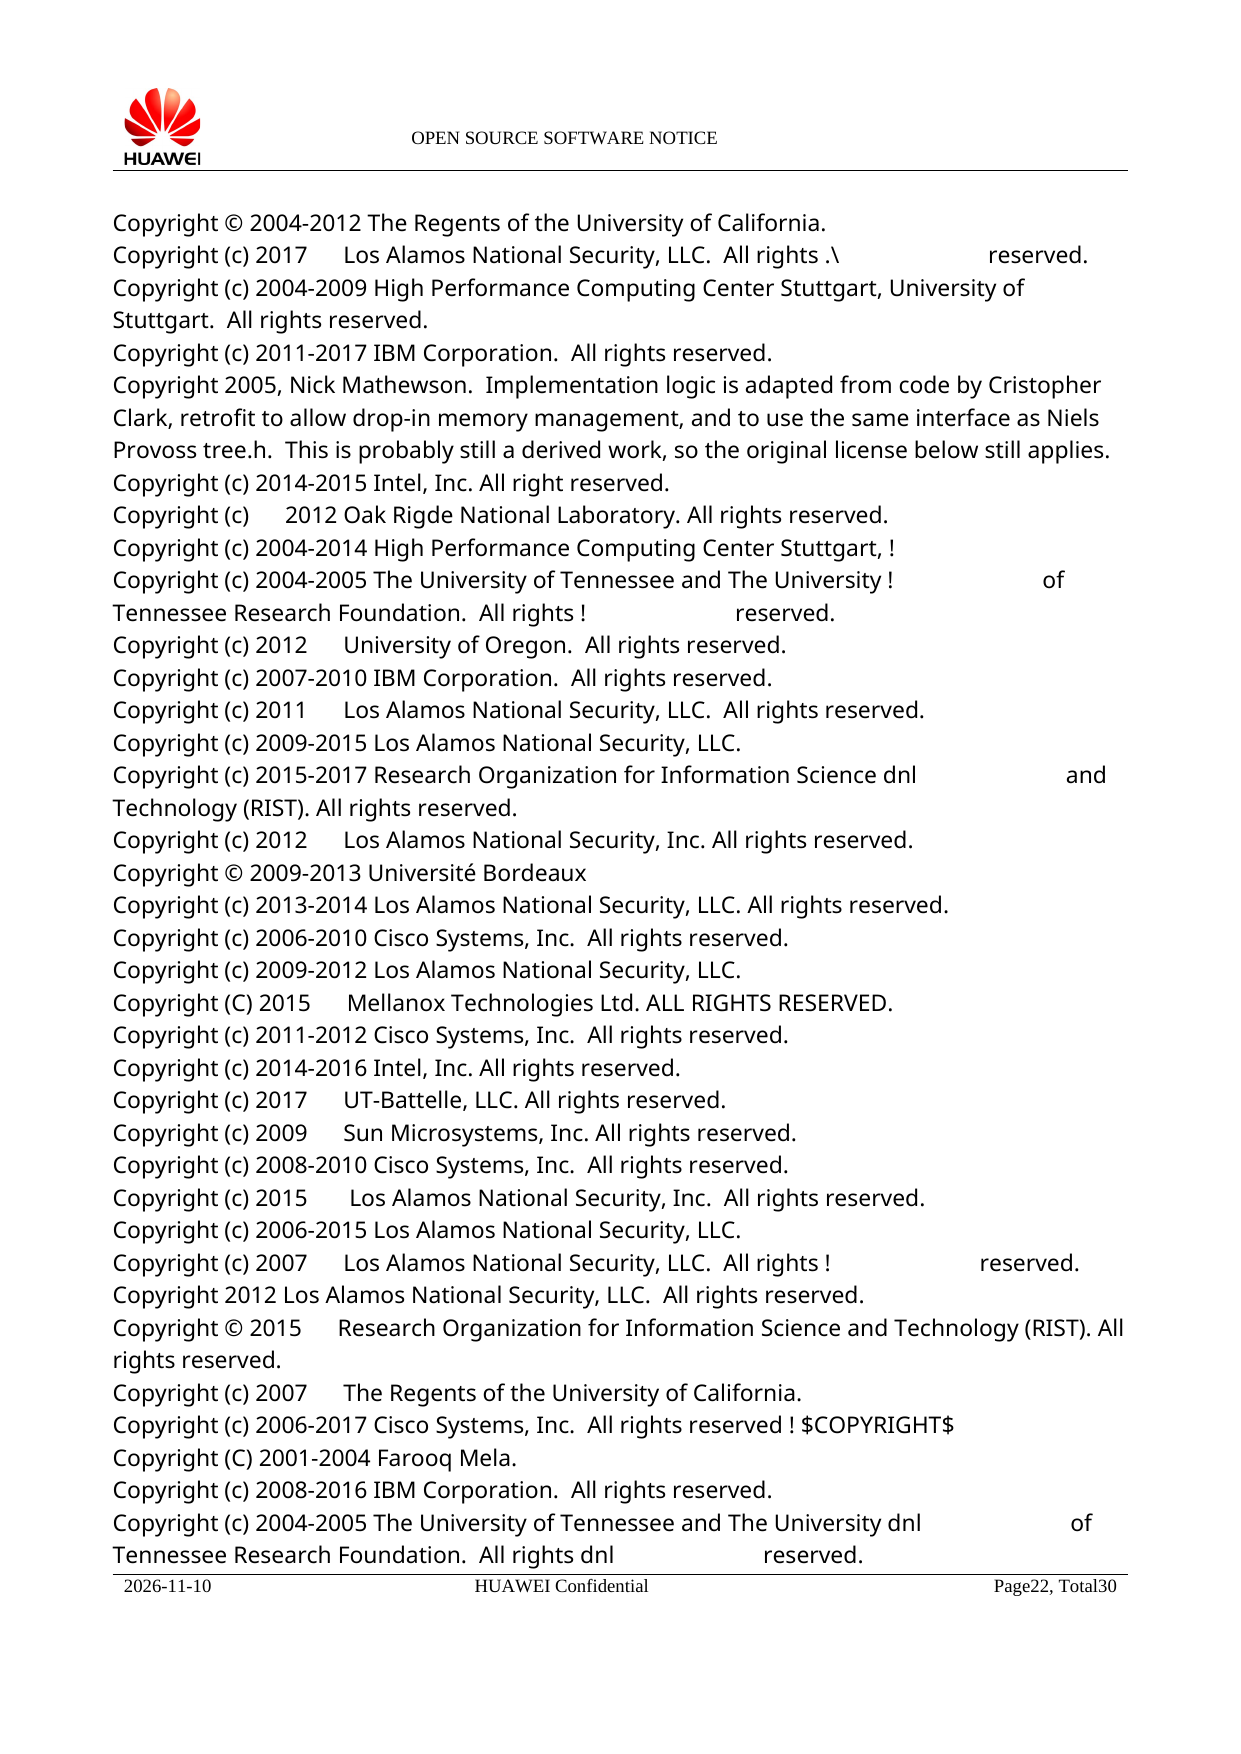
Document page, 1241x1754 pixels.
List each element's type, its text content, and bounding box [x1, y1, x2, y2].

picture [124, 88, 201, 165]
